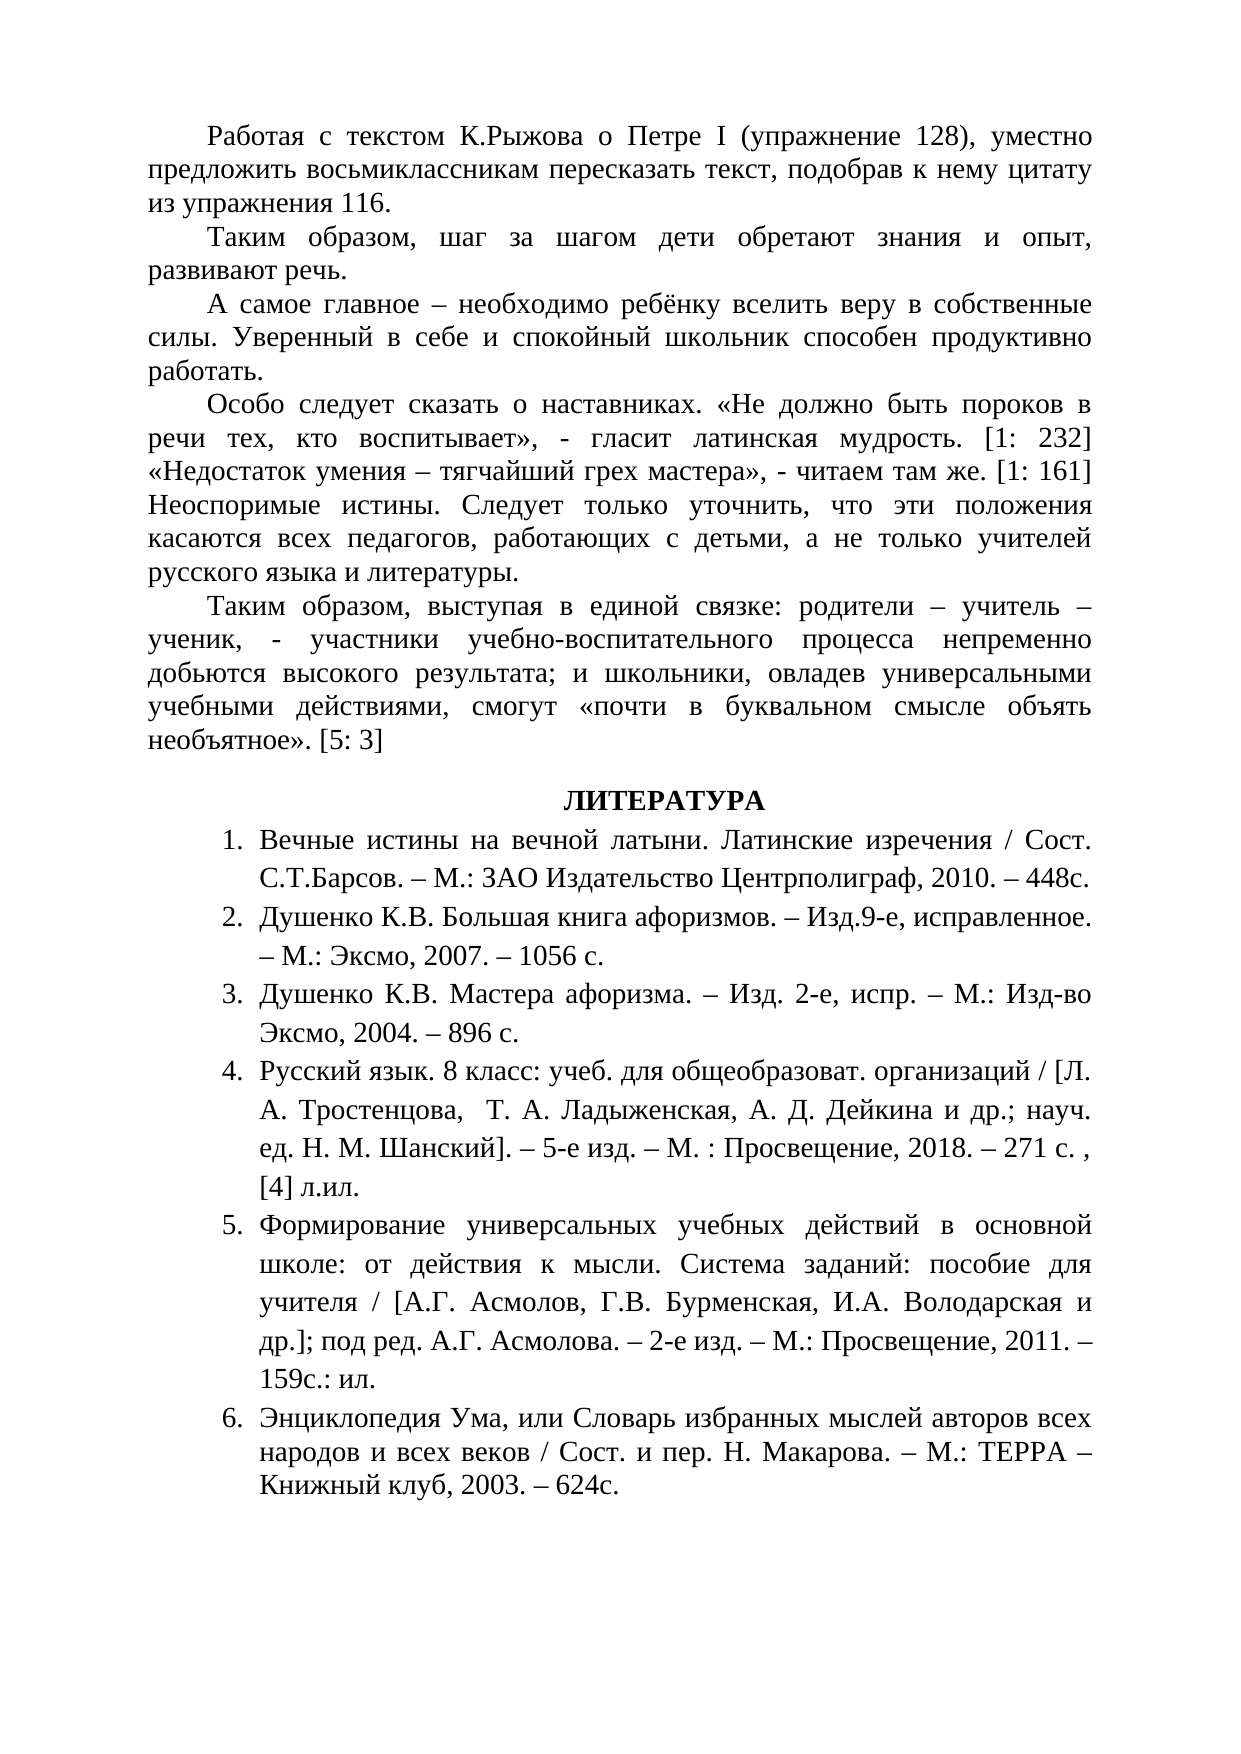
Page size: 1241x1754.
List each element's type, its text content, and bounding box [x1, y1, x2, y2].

list Формирование универсальных учебных действий в основной школе: от действия к мысли. Система заданий: пособие для учителя / [А.Г. Асмолов, Г.В. Бурменская, И.А. Володарская и др.]; под ред. А.Г. Асмолова. – 2-е изд. – М.: Просвещение, 2011. – 159с.: ил. [222, 1207, 1093, 1395]
text Таким образом, шаг за шагом дети обретают знания и опыт, развивают речь. [148, 219, 1093, 286]
list Энциклопедия Ума, или Словарь избранных мыслей авторов всех народов и всех веков / Сост. и пер. Н. Макарова. – М.: ТЕРРА – Книжный клуб, 2003. – 624с. [222, 1400, 1093, 1501]
list Душенко К.В. Мастера афоризма. – Изд. 2-е, испр. – М.: Изд-во Эксмо, 2004. – 896 с. [222, 976, 1093, 1048]
text ЛИТЕРАТУРА [177, 783, 1093, 817]
text А самое главное – необходимо ребёнку вселить веру в собственные силы. Уверенный в себе и спокойный школьник способен продуктивно работать. [148, 286, 1093, 386]
text Особо следует сказать о наставниках. «Не должно быть пороков в речи тех, кто воспитывает», - гласит латинская мудрость. [1: 232] «Недостаток умения – тягчайший грех мастера», - читаем там же. [1: 161] Неоспоримые истины. Следует только уточнить, что эти положения касаются всех педагогов, работающих с детьми, а не только учителей русского языка и литературы. [148, 386, 1093, 588]
list Вечные истины на вечной латыни. Латинские изречения / Сост. С.Т.Барсов. – М.: ЗАО Издательство Центрполиграф, 2010. – 448с. [222, 822, 1093, 894]
text Таким образом, выступая в единой связке: родители – учитель – ученик, - участники учебно-воспитательного процесса непременно добьются высокого результата; и школьники, овладев универсальными учебными действиями, смогут «почти в буквальном смысле объять необъятное». [5: 3] [148, 588, 1093, 755]
text Работая с текстом К.Рыжова о Петре I (упражнение 128), уместно предложить восьмиклассникам пересказать текст, подобрав к нему цитату из упражнения 116. [148, 118, 1093, 219]
list Душенко К.В. Большая книга афоризмов. – Изд.9-е, исправленное. – М.: Эксмо, 2007. – 1056 с. [222, 899, 1093, 971]
list Русский язык. 8 класс: учеб. для общеобразоват. организаций / [Л. А. Тростенцова, Т. А. Ладыженская, А. Д. Дейкина и др.; науч. ед. Н. М. Шанский]. – 5-е изд. – М. : Просвещение, 2018. – 271 с. , [4] л.ил. [222, 1053, 1093, 1202]
